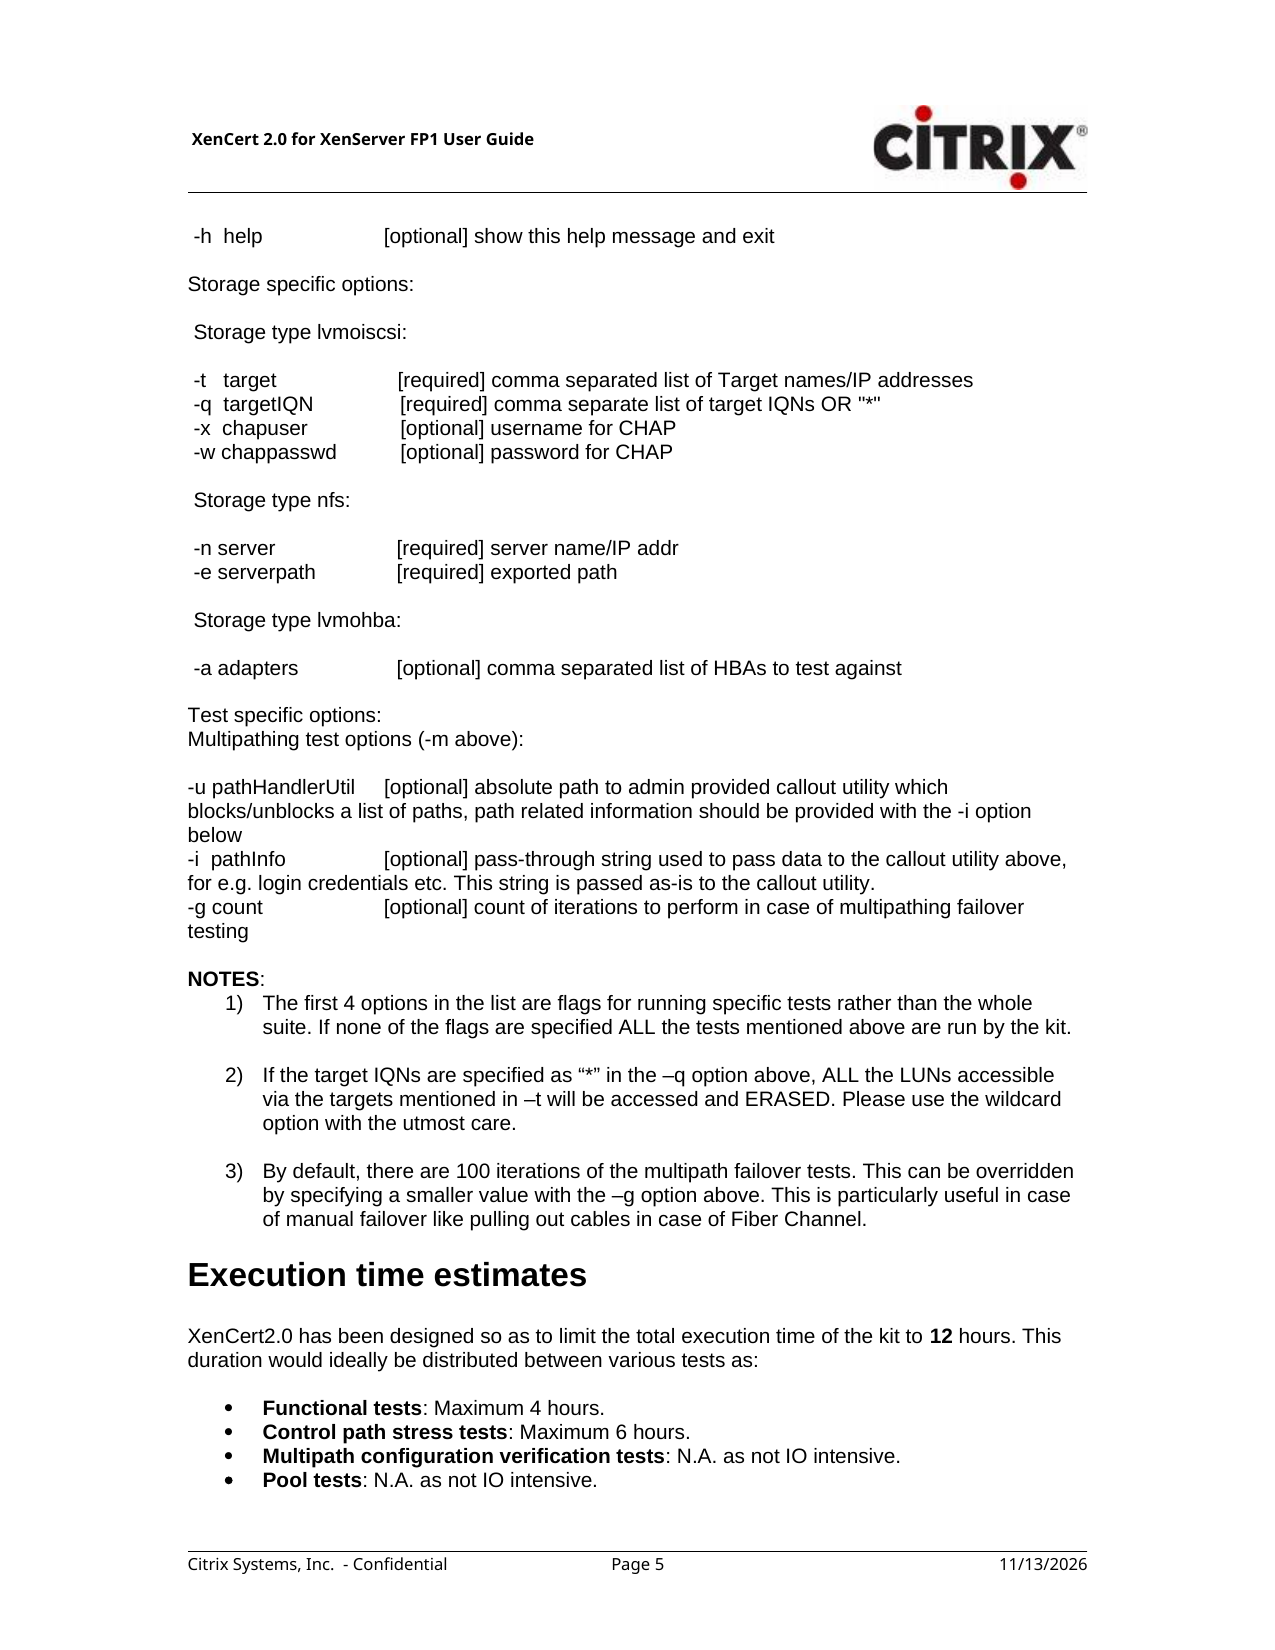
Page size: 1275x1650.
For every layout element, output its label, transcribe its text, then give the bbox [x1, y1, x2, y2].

list Functional tests: Maximum 4 hours. [225, 1396, 1087, 1420]
text -x chapuser [optional] username for CHAP [187, 416, 1087, 440]
text Storage specific options: [187, 272, 1087, 296]
text Storage type lvmohba: [187, 607, 1087, 631]
text -e serverpath [required] exported path [187, 559, 1087, 583]
list Control path stress tests: Maximum 6 hours. [225, 1420, 1087, 1444]
text -i pathInfo [optional] pass-through string used to pass data to the callout utility above, for e.g. login credentials etc. This string is passed as-is to the callout utility. [187, 847, 1087, 895]
picture [873, 105, 1088, 190]
list Multipath configuration verification tests: N.A. as not IO intensive. [225, 1444, 1087, 1468]
text -g count [optional] count of iterations to perform in case of multipathing failover testing [187, 895, 1087, 943]
text Test specific options: [187, 703, 1087, 727]
list Pool tests: N.A. as not IO intensive. [225, 1468, 1087, 1492]
text Storage type nfs: [187, 488, 1087, 512]
text -n server [required] server name/IP addr [187, 536, 1087, 559]
list By default, there are 100 iterations of the multipath failover tests. This can be overridden by specifying a smaller value with the –g option above. This is particularly useful in case of manual failover like pulling out cables in case of Fiber Channel. [225, 1158, 1087, 1230]
list If the target IQNs are specified as “*” in the –q option above, ALL the LUNs accessible via the targets mentioned in –t will be accessed and ERASED. Please use the wildcard option with the utmost care. [225, 1063, 1087, 1134]
text -t target [required] comma separated list of Target names/IP addresses [187, 368, 1087, 392]
text NOTES: [187, 967, 1087, 991]
text Storage type lvmoiscsi: [187, 320, 1087, 344]
text -w chappasswd [optional] password for CHAP [187, 440, 1087, 464]
list The first 4 options in the list are flags for running specific tests rather than the whole suite. If none of the flags are specified ALL the tests mentioned above are run by the kit. [225, 991, 1087, 1039]
text -q targetIQN [required] comma separate list of target IQNs OR "*" [187, 392, 1087, 416]
text Multipathing test options (-m above): [187, 727, 1087, 751]
subtitle Execution time estimates [187, 1255, 1087, 1294]
text XenCert2.0 has been designed so as to limit the total execution time of the kit to 12 hours. This duration would ideally be distributed between various tests as: [187, 1324, 1087, 1372]
text -u pathHandlerUtil [optional] absolute path to admin provided callout utility which blocks/unblocks a list of paths, path related information should be provided with the -i option below [187, 775, 1087, 847]
text -h help [optional] show this help message and exit [187, 224, 1087, 248]
text -a adapters [optional] comma separated list of HBAs to test against [187, 655, 1087, 679]
